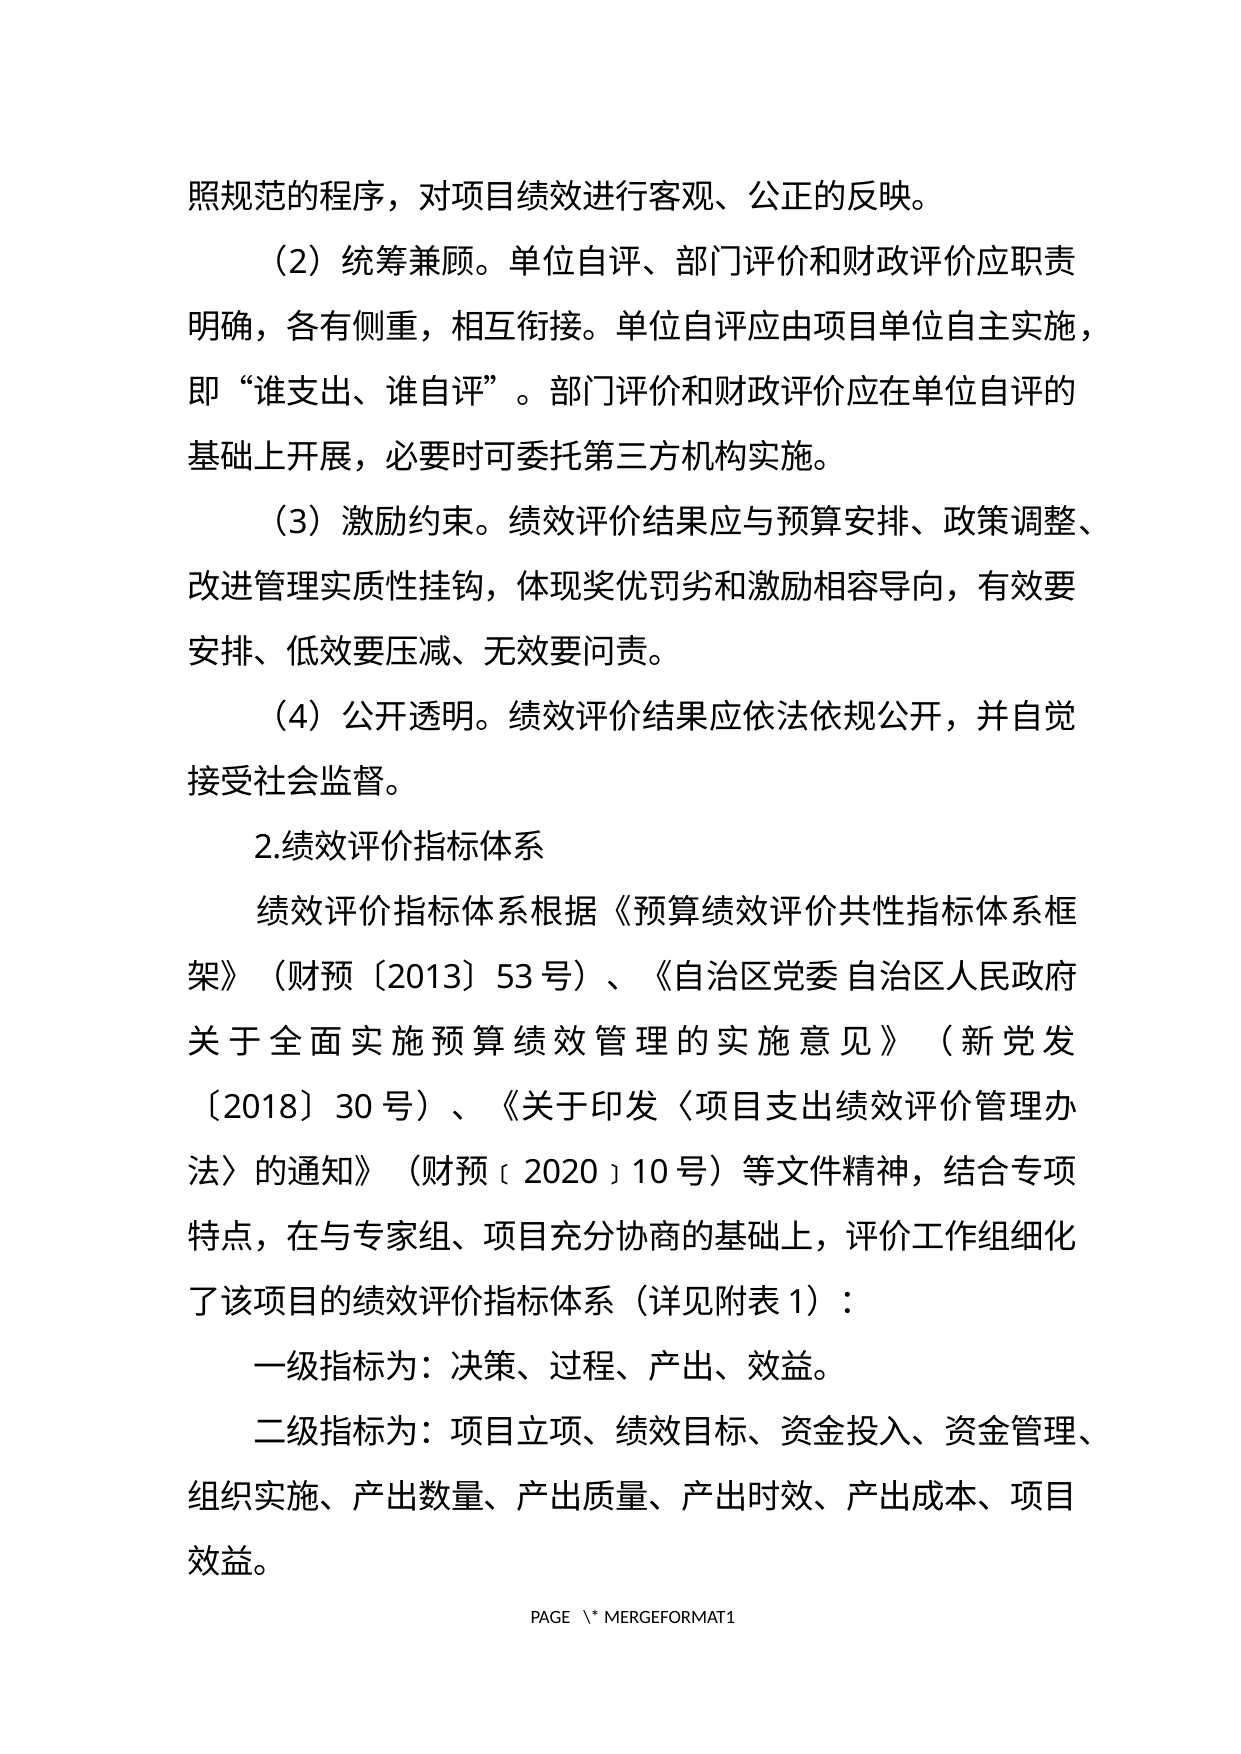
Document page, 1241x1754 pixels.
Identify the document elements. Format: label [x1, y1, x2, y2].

text [187, 162, 1078, 1592]
